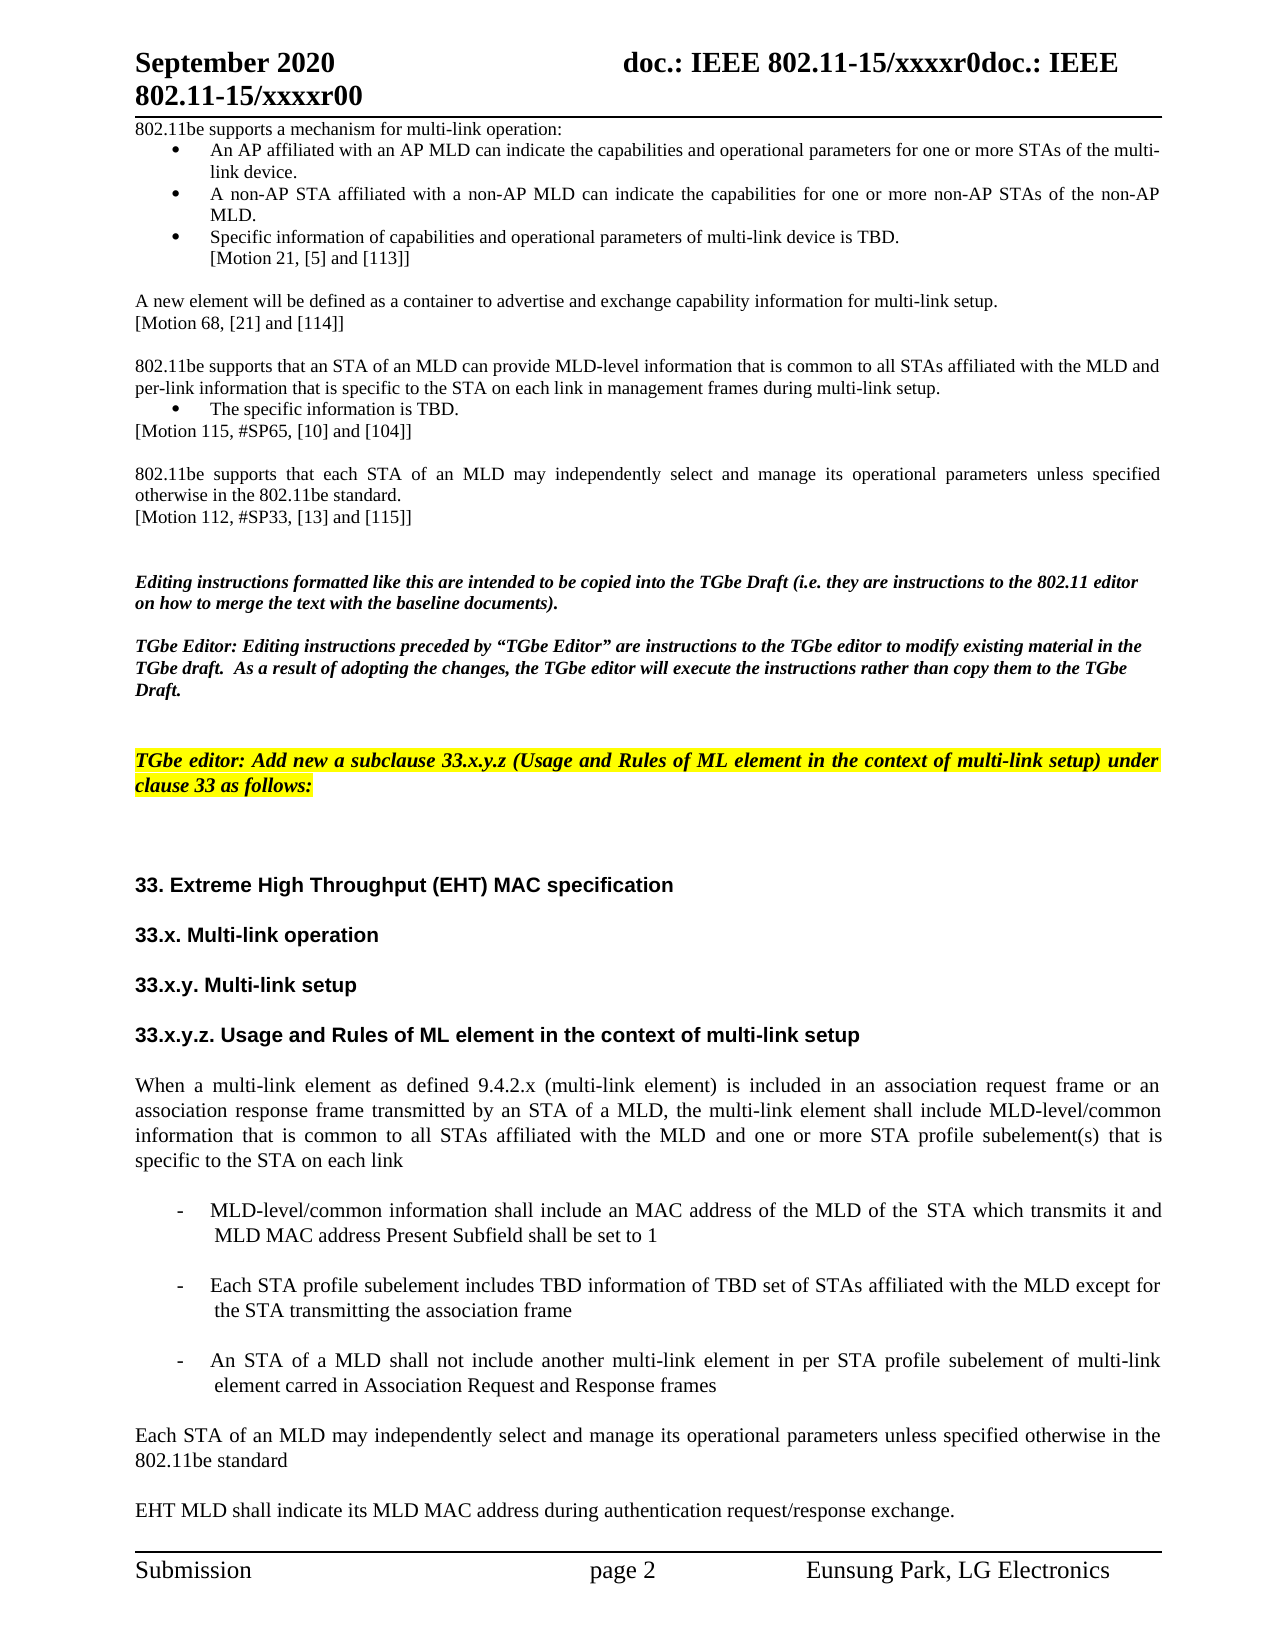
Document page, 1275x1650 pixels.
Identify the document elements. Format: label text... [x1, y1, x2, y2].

list The specific information is TBD. [172, 398, 1162, 420]
text 33.x.y.z. Usage and Rules of ML element in the context of multi-link setup [135, 1022, 1162, 1047]
text A new element will be defined as a container to advertise and exchange capability information for multi-link setup. [135, 290, 1162, 312]
list An STA of a MLD shall not include another multi-link element in per STA profile subelement of multi-link element carred in Association Request and Response frames [177, 1347, 1162, 1397]
list [Motion 21, and ] [210, 247, 1162, 269]
list A non-AP STA affiliated with a non-AP MLD can indicate the capabilities for one or more non-AP STAs of the non-AP MLD. [172, 182, 1162, 226]
text EHT MLD shall indicate its MLD MAC address during authentication request/response exchange. [135, 1497, 1162, 1522]
text [Motion 115, #SP65, and ] [135, 420, 1162, 441]
text 802.11be supports that each STA of an MLD may independently select and manage its operational parameters unless specified otherwise in the 802.11be standard. [135, 463, 1162, 506]
text Each STA of an MLD may independently select and manage its operational parameters unless specified otherwise in the 802.11be standard [135, 1422, 1162, 1472]
list Specific information of capabilities and operational parameters of multi-link device is TBD. [172, 226, 1162, 247]
text 33. Extreme High Throughput (EHT) MAC specification [135, 872, 1162, 897]
text 33.x.y. Multi-link setup [135, 972, 1162, 997]
text TGbe editor: Add new a subclause 33.x.y.z (Usage and Rules of ML element in the context of multi-link setup) under clause 33 as follows: [135, 747, 1162, 797]
text 802.11be supports a mechanism for multi-link operation: [135, 118, 1162, 139]
text 802.11be supports that an STA of an MLD can provide MLD-level information that is common to all STAs affiliated with the MLD and per-link information that is specific to the STA on each link in management frames during multi-link setup. [135, 355, 1162, 398]
list MLD-level/common information shall include an MAC address of the MLD of the STA which transmits it and MLD MAC address Present Subfield shall be set to 1 [177, 1197, 1162, 1247]
text TGbe Editor: Editing instructions preceded by “TGbe Editor” are instructions to the TGbe editor to modify existing material in the TGbe draft. As a result of adopting the changes, the TGbe editor will execute the instructions rather than copy them to the TGbe Draft. [135, 635, 1162, 700]
list Each STA profile subelement includes TBD information of TBD set of STAs affiliated with the MLD except for the STA transmitting the association frame [177, 1272, 1162, 1322]
text [Motion 112, #SP33, and ] [135, 506, 1162, 527]
text Editing instructions formatted like this are intended to be copied into the TGbe Draft (i.e. they are instructions to the 802.11 editor on how to merge the text with the baseline documents). [135, 571, 1162, 614]
text [Motion 68, and ] [135, 312, 1162, 333]
list An AP affiliated with an AP MLD can indicate the capabilities and operational parameters for one or more STAs of the multi-link device. [172, 139, 1162, 182]
text When a multi-link element as defined 9.4.2.x (multi-link element) is included in an association request frame or an association response frame transmitted by an STA of a MLD, the multi-link element shall include MLD-level/common information that is common to all STAs affiliated with the MLD and one or more STA profile subelement(s) that is specific to the STA on each link [135, 1072, 1162, 1172]
text 33.x. Multi-link operation [135, 922, 1162, 947]
